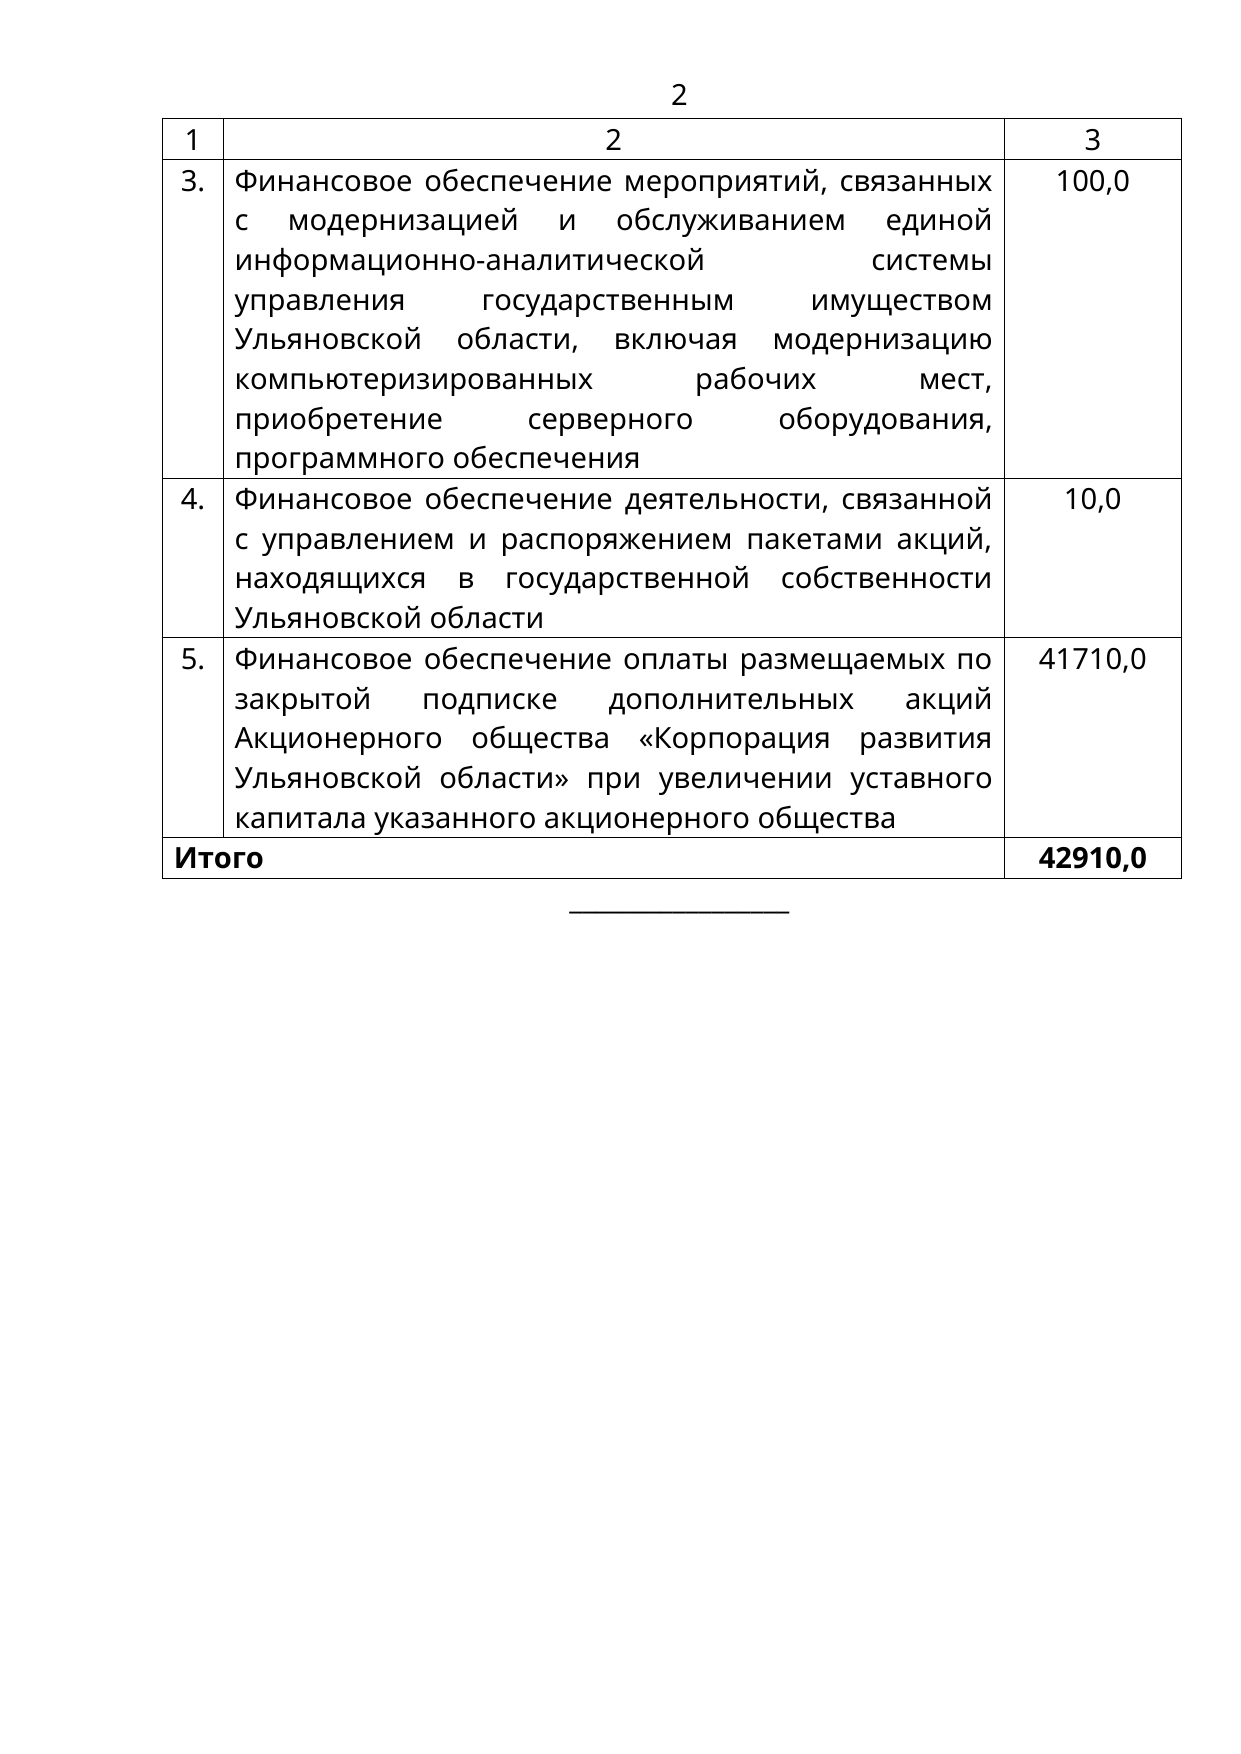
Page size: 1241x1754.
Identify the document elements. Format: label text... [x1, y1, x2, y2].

table_cell Финансовое обеспечение деятельности, связанной с управлением и распоряжением пакетами акций, находящихся в государственной собственности Ульяновской области [224, 479, 1004, 637]
table_cell 5. [163, 638, 223, 837]
table_cell 42910,0 [1005, 838, 1181, 877]
table_cell Финансовое обеспечение оплаты размещаемых по закрытой подписке дополнительных акций Акционерного общества «Корпорация развития Ульяновской области» при увеличении уставного капитала указанного акционерного общества [224, 638, 1004, 837]
table_cell Итого [163, 838, 1004, 877]
table_header 3 [1005, 119, 1181, 159]
table_header 1 [163, 119, 223, 159]
table_cell 10,0 [1005, 479, 1181, 637]
table_header 2 [224, 119, 1004, 159]
table_cell 41710,0 [1005, 638, 1181, 837]
table_cell 4. [163, 479, 223, 637]
table_cell 100,0 [1005, 160, 1181, 477]
table_cell 3. [163, 160, 223, 477]
text _________________ [177, 879, 1181, 918]
table_cell Финансовое обеспечение мероприятий, связанных с модернизацией и обслуживанием единой информационно-аналитической системы управления государственным имуществом Ульяновской области, включая модернизацию компьютеризированных рабочих мест, приобретение серверного оборудования, программного обеспечения [224, 160, 1004, 477]
